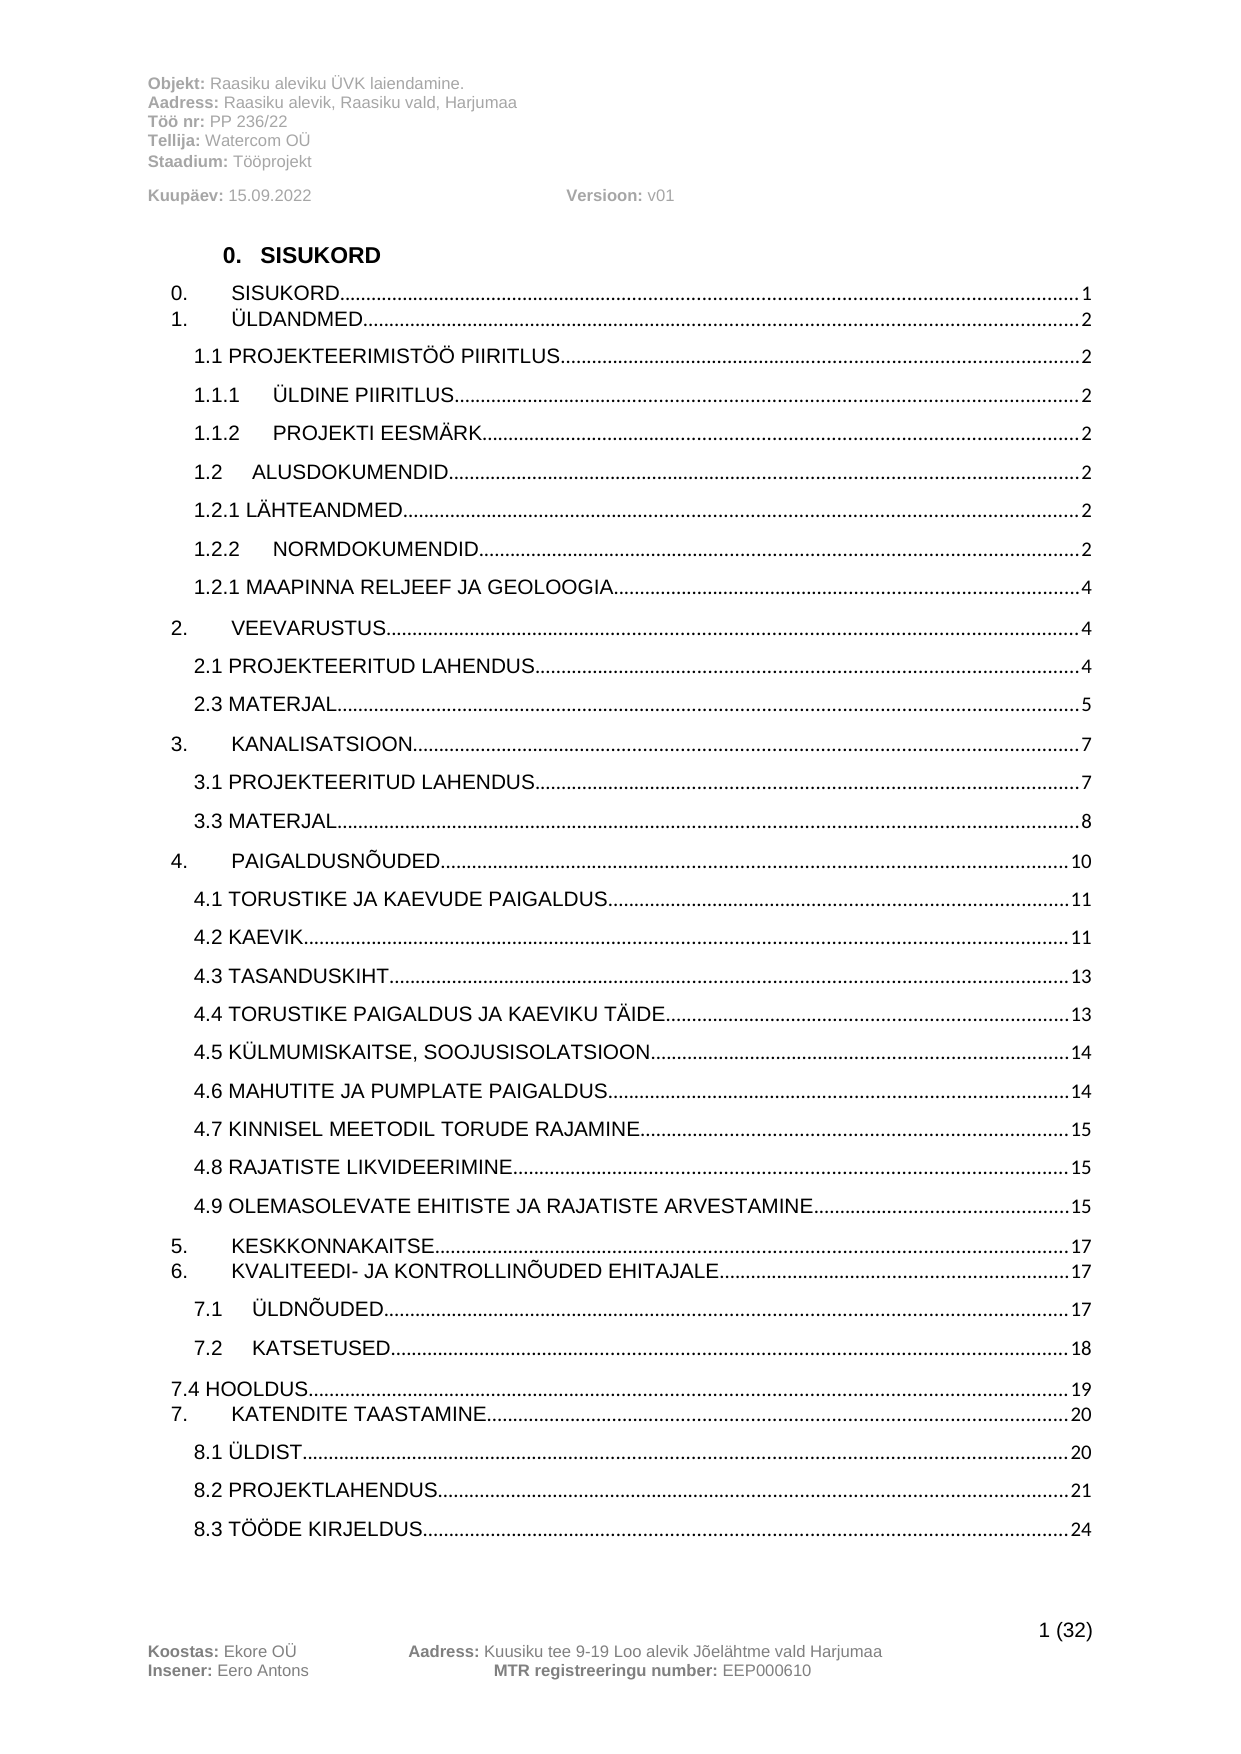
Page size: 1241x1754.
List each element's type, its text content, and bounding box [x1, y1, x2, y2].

subtitle SISUKORD [223, 242, 1093, 268]
